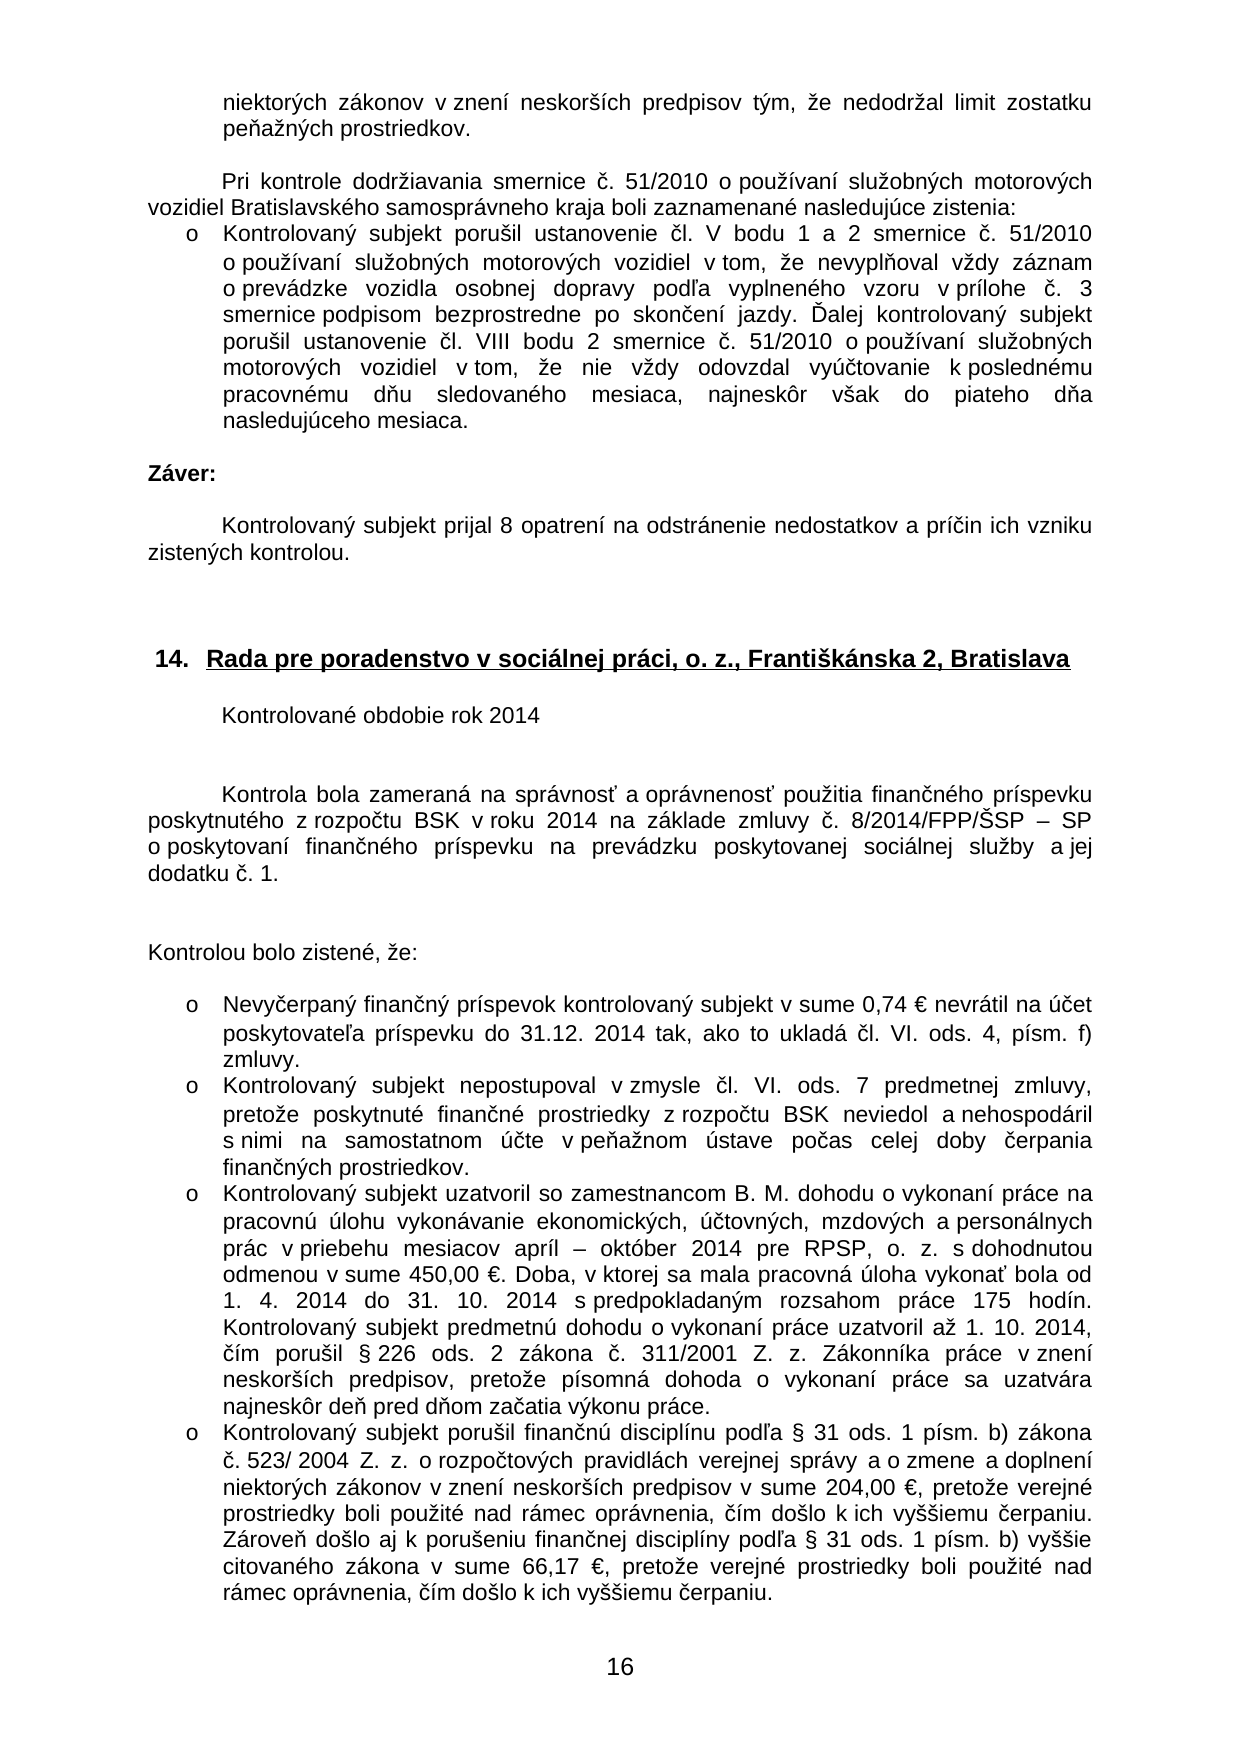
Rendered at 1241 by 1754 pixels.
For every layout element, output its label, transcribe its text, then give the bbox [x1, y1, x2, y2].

text Kontrolovaný subjekt prijal 8 opatrení na odstránenie nedostatkov a príčin ich vzniku zistených kontrolou. [148, 512, 1092, 565]
list Kontrolovaný subjekt nepostupoval v zmysle čl. VI. ods. 7 predmetnej zmluvy, pretože poskytnuté finančné prostriedky z rozpočtu BSK neviedol a nehospodáril s nimi na samostatnom účte v peňažnom ústave počas celej doby čerpania finančných prostriedkov. [185, 1072, 1092, 1180]
text Pri kontrole dodržiavania smernice č. 51/2010 o používaní služobných motorových vozidiel Bratislavského samosprávneho kraja boli zaznamenané nasledujúce zistenia: [148, 168, 1092, 220]
list Kontrolovaný subjekt porušil ustanovenie čl. V bodu 1 a 2 smernice č. 51/2010 o používaní služobných motorových vozidiel v tom, že nevyplňoval vždy záznam o prevádzke vozidla osobnej dopravy podľa vyplneného vzoru v prílohe č. 3 smernice podpisom bezprostredne po skončení jazdy. Ďalej kontrolovaný subjekt porušil ustanovenie čl. VIII bodu 2 smernice č. 51/2010 o používaní služobných motorových vozidiel v tom, že nie vždy odovzdal vyúčtovanie k poslednému pracovnému dňu sledovaného mesiaca, najneskôr však do piateho dňa nasledujúceho mesiaca. [185, 220, 1092, 433]
text Kontrolované obdobie rok 2014 [148, 702, 1092, 728]
text Záver: [148, 459, 1092, 486]
text Kontrolou bolo zistené, že: [148, 939, 1092, 965]
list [185, 89, 1092, 141]
list Kontrolovaný subjekt uzatvoril so zamestnancom B. M. dohodu o vykonaní práce na pracovnú úlohu vykonávanie ekonomických, účtovných, mzdových a personálnych prác v priebehu mesiacov apríl – október 2014 pre RPSP, o. z. s dohodnutou odmenou v sume 450,00 €. Doba, v ktorej sa mala pracovná úloha vykonať bola od 1. 4. 2014 do 31. 10. 2014 s predpokladaným rozsahom práce 175 hodín. Kontrolovaný subjekt predmetnú dohodu o vykonaní práce uzatvoril až 1. 10. 2014, čím porušil § 226 ods. 2 zákona č. 311/2001 Z. z. Zákonníka práce v znení neskorších predpisov, pretože písomná dohoda o vykonaní práce sa uzatvára najneskôr deň pred dňom začatia výkonu práce. [185, 1180, 1092, 1419]
list Rada pre poradenstvo v sociálnej práci, o. z., Františkánska 2, Bratislava [154, 644, 1092, 673]
list Kontrolovaný subjekt porušil finančnú disciplínu podľa § 31 ods. 1 písm. b) zákona č. 523/ 2004 Z. z. o rozpočtových pravidlách verejnej správy a o zmene a doplnení niektorých zákonov v znení neskorších predpisov v sume 204,00 €, pretože verejné prostriedky boli použité nad rámec oprávnenia, čím došlo k ich vyššiemu čerpaniu. Zároveň došlo aj k porušeniu finančnej disciplíny podľa § 31 ods. 1 písm. b) vyššie citovaného zákona v sume 66,17 €, pretože verejné prostriedky boli použité nad rámec oprávnenia, čím došlo k ich vyššiemu čerpaniu. [185, 1419, 1092, 1606]
text Kontrola bola zameraná na správnosť a oprávnenosť použitia finančného príspevku poskytnutého z rozpočtu BSK v roku 2014 na základe zmluvy č. 8/2014/FPP/ŠSP – SP o poskytovaní finančného príspevku na prevádzku poskytovanej sociálnej služby a jej dodatku č. 1. [148, 781, 1092, 886]
list Nevyčerpaný finančný príspevok kontrolovaný subjekt v sume 0,74 € nevrátil na účet poskytovateľa príspevku do 31.12. 2014 tak, ako to ukladá čl. VI. ods. 4, písm. f) zmluvy. [185, 991, 1092, 1072]
